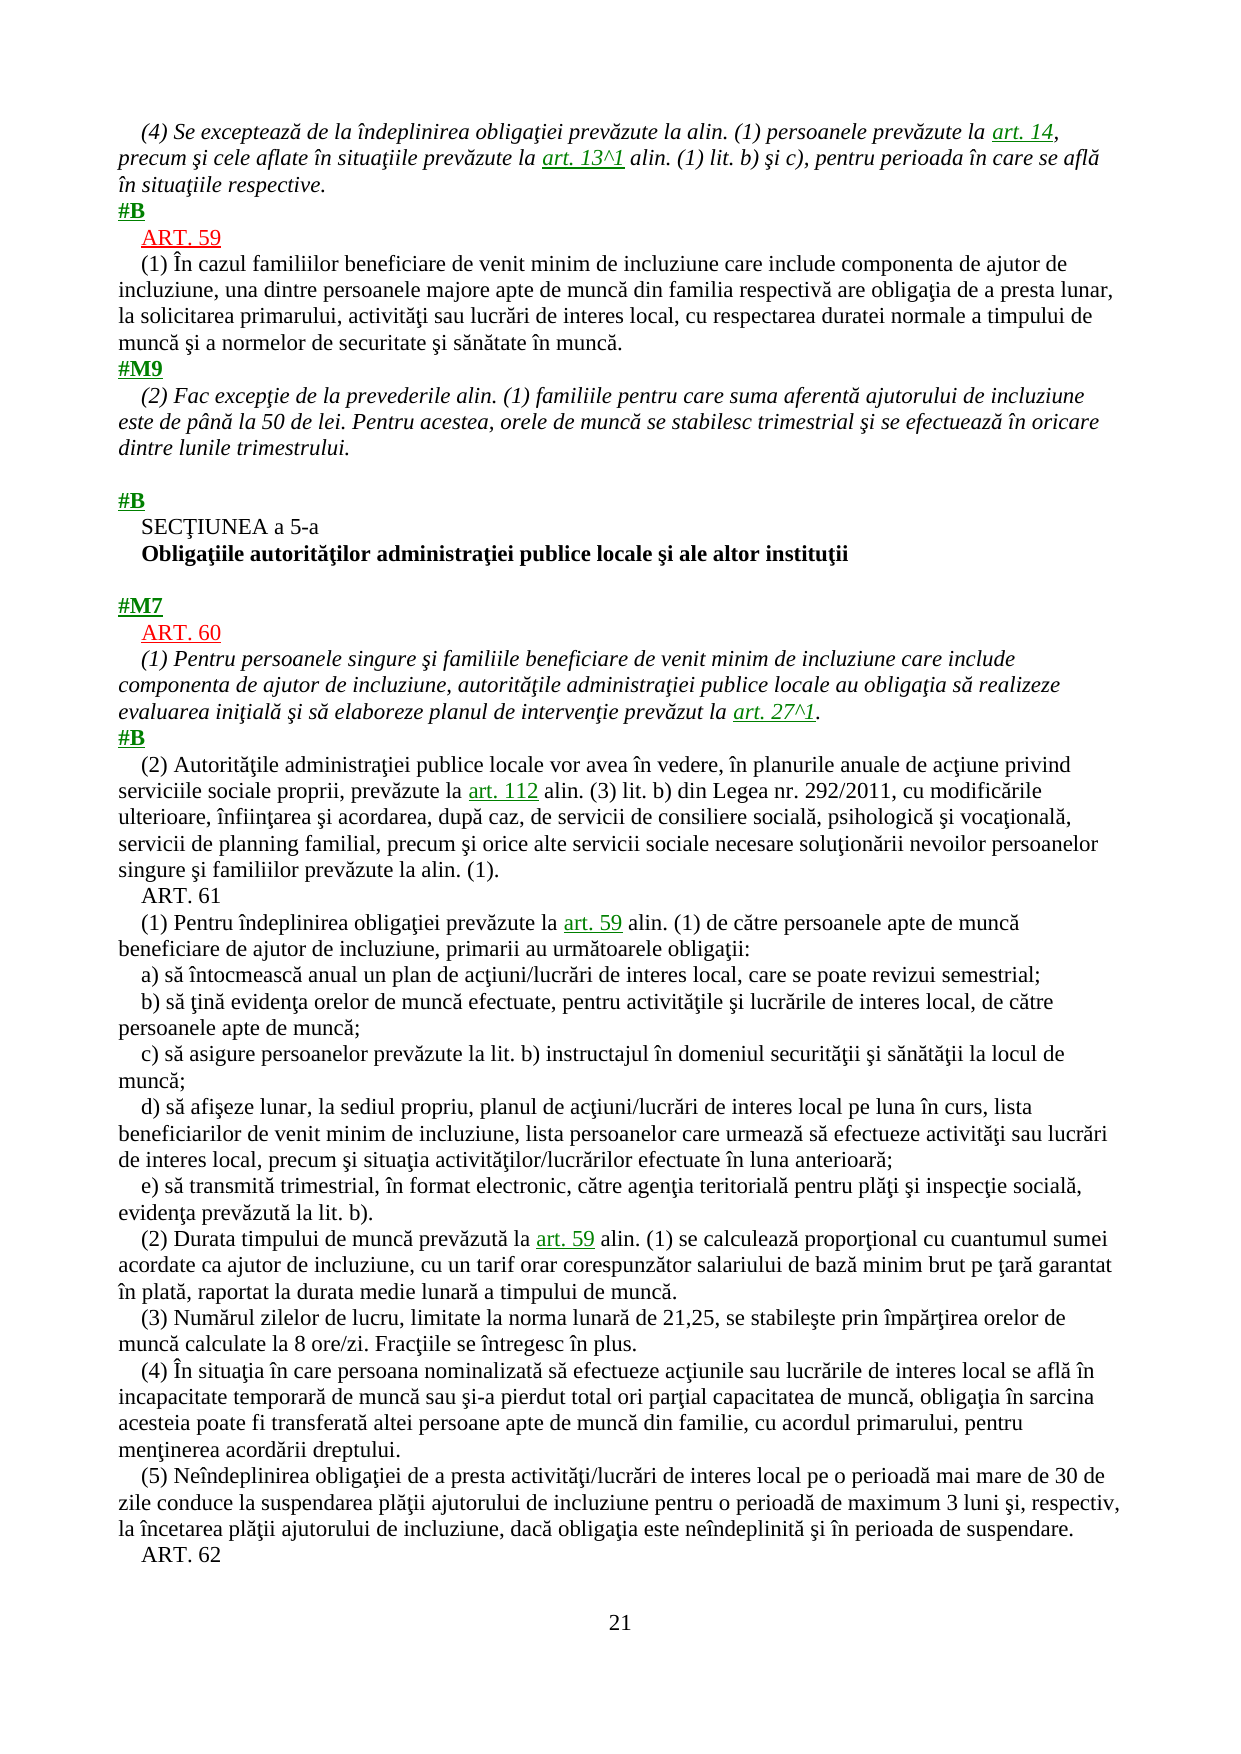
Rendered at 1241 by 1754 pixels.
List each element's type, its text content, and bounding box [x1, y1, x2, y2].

text c) să asigure persoanelor prevăzute la lit. b) instructajul în domeniul securităţii şi sănătăţii la locul de muncă; [118, 1041, 1122, 1093]
text ART. 59 [118, 223, 1122, 250]
text (5) Neîndeplinirea obligaţiei de a presta activităţi/lucrări de interes local pe o perioadă mai mare de 30 de zile conduce la suspendarea plăţii ajutorului de incluziune pentru o perioadă de maximum 3 luni şi, respectiv, la încetarea plăţii ajutorului de incluziune, dacă obligaţia este neîndeplinită şi în perioada de suspendare. [118, 1462, 1122, 1541]
text b) să ţină evidenţa orelor de muncă efectuate, pentru activităţile şi lucrările de interes local, de către persoanele apte de muncă; [118, 988, 1122, 1041]
text SECŢIUNEA a 5-a [118, 513, 1122, 540]
text #B [118, 487, 1122, 513]
text #M7 [118, 592, 1122, 619]
text (2) Fac excepţie de la prevederile alin. (1) familiile pentru care suma aferentă ajutorului de incluziune este de până la 50 de lei. Pentru acestea, orele de muncă se stabilesc trimestrial şi se efectuează în oricare dintre lunile trimestrului. [118, 382, 1122, 461]
text (3) Numărul zilelor de lucru, limitate la norma lunară de 21,25, se stabileşte prin împărţirea orelor de muncă calculate la 8 ore/zi. Fracţiile se întregesc în plus. [118, 1304, 1122, 1357]
text (4) Se exceptează de la îndeplinirea obligaţiei prevăzute la alin. (1) persoanele prevăzute la art. 14, precum şi cele aflate în situaţiile prevăzute la art. 13^1 alin. (1) lit. b) şi c), pentru perioada în care se află în situaţiile respective. [118, 118, 1122, 197]
text (2) Autorităţile administraţiei publice locale vor avea în vedere, în planurile anuale de acţiune privind serviciile sociale proprii, prevăzute la art. 112 alin. (3) lit. b) din Legea nr. 292/2011, cu modificările ulterioare, înfiinţarea şi acordarea, după caz, de servicii de consiliere socială, psihologică şi vocaţională, servicii de planning familial, precum şi orice alte servicii sociale necesare soluţionării nevoilor persoanelor singure şi familiilor prevăzute la alin. (1). [118, 751, 1122, 882]
text (2) Durata timpului de muncă prevăzută la art. 59 alin. (1) se calculează proporţional cu cuantumul sumei acordate ca ajutor de incluziune, cu un tarif orar corespunzător salariului de bază minim brut pe ţară garantat în plată, raportat la durata medie lunară a timpului de muncă. [118, 1225, 1122, 1304]
text d) să afişeze lunar, la sediul propriu, planul de acţiuni/lucrări de interes local pe luna în curs, lista beneficiarilor de venit minim de incluziune, lista persoanelor care urmează să efectueze activităţi sau lucrări de interes local, precum şi situaţia activităţilor/lucrărilor efectuate în luna anterioară; [118, 1093, 1122, 1172]
text ART. 60 [118, 619, 1122, 645]
text #M9 [118, 355, 1122, 382]
text e) să transmită trimestrial, în format electronic, către agenţia teritorială pentru plăţi şi inspecţie socială, evidenţa prevăzută la lit. b). [118, 1172, 1122, 1225]
text (1) Pentru persoanele singure şi familiile beneficiare de venit minim de incluziune care include componenta de ajutor de incluziune, autorităţile administraţiei publice locale au obligaţia să realizeze evaluarea iniţială şi să elaboreze planul de intervenţie prevăzut la art. 27^1. [118, 645, 1122, 724]
text ART. 62 [118, 1541, 1122, 1568]
text (4) În situaţia în care persoana nominalizată să efectueze acţiunile sau lucrările de interes local se află în incapacitate temporară de muncă sau şi-a pierdut total ori parţial capacitatea de muncă, obligaţia în sarcina acesteia poate fi transferată altei persoane apte de muncă din familie, cu acordul primarului, pentru menţinerea acordării dreptului. [118, 1357, 1122, 1462]
text ART. 61 [118, 882, 1122, 909]
text #B [118, 197, 1122, 223]
text #B [118, 724, 1122, 751]
text a) să întocmească anual un plan de acţiuni/lucrări de interes local, care se poate revizui semestrial; [118, 961, 1122, 988]
text (1) Pentru îndeplinirea obligaţiei prevăzute la art. 59 alin. (1) de către persoanele apte de muncă beneficiare de ajutor de incluziune, primarii au următoarele obligaţii: [118, 909, 1122, 961]
text Obligaţiile autorităţilor administraţiei publice locale şi ale altor instituţii [118, 540, 1122, 566]
text (1) În cazul familiilor beneficiare de venit minim de incluziune care include componenta de ajutor de incluziune, una dintre persoanele majore apte de muncă din familia respectivă are obligaţia de a presta lunar, la solicitarea primarului, activităţi sau lucrări de interes local, cu respectarea duratei normale a timpului de muncă şi a normelor de securitate şi sănătate în muncă. [118, 250, 1122, 355]
